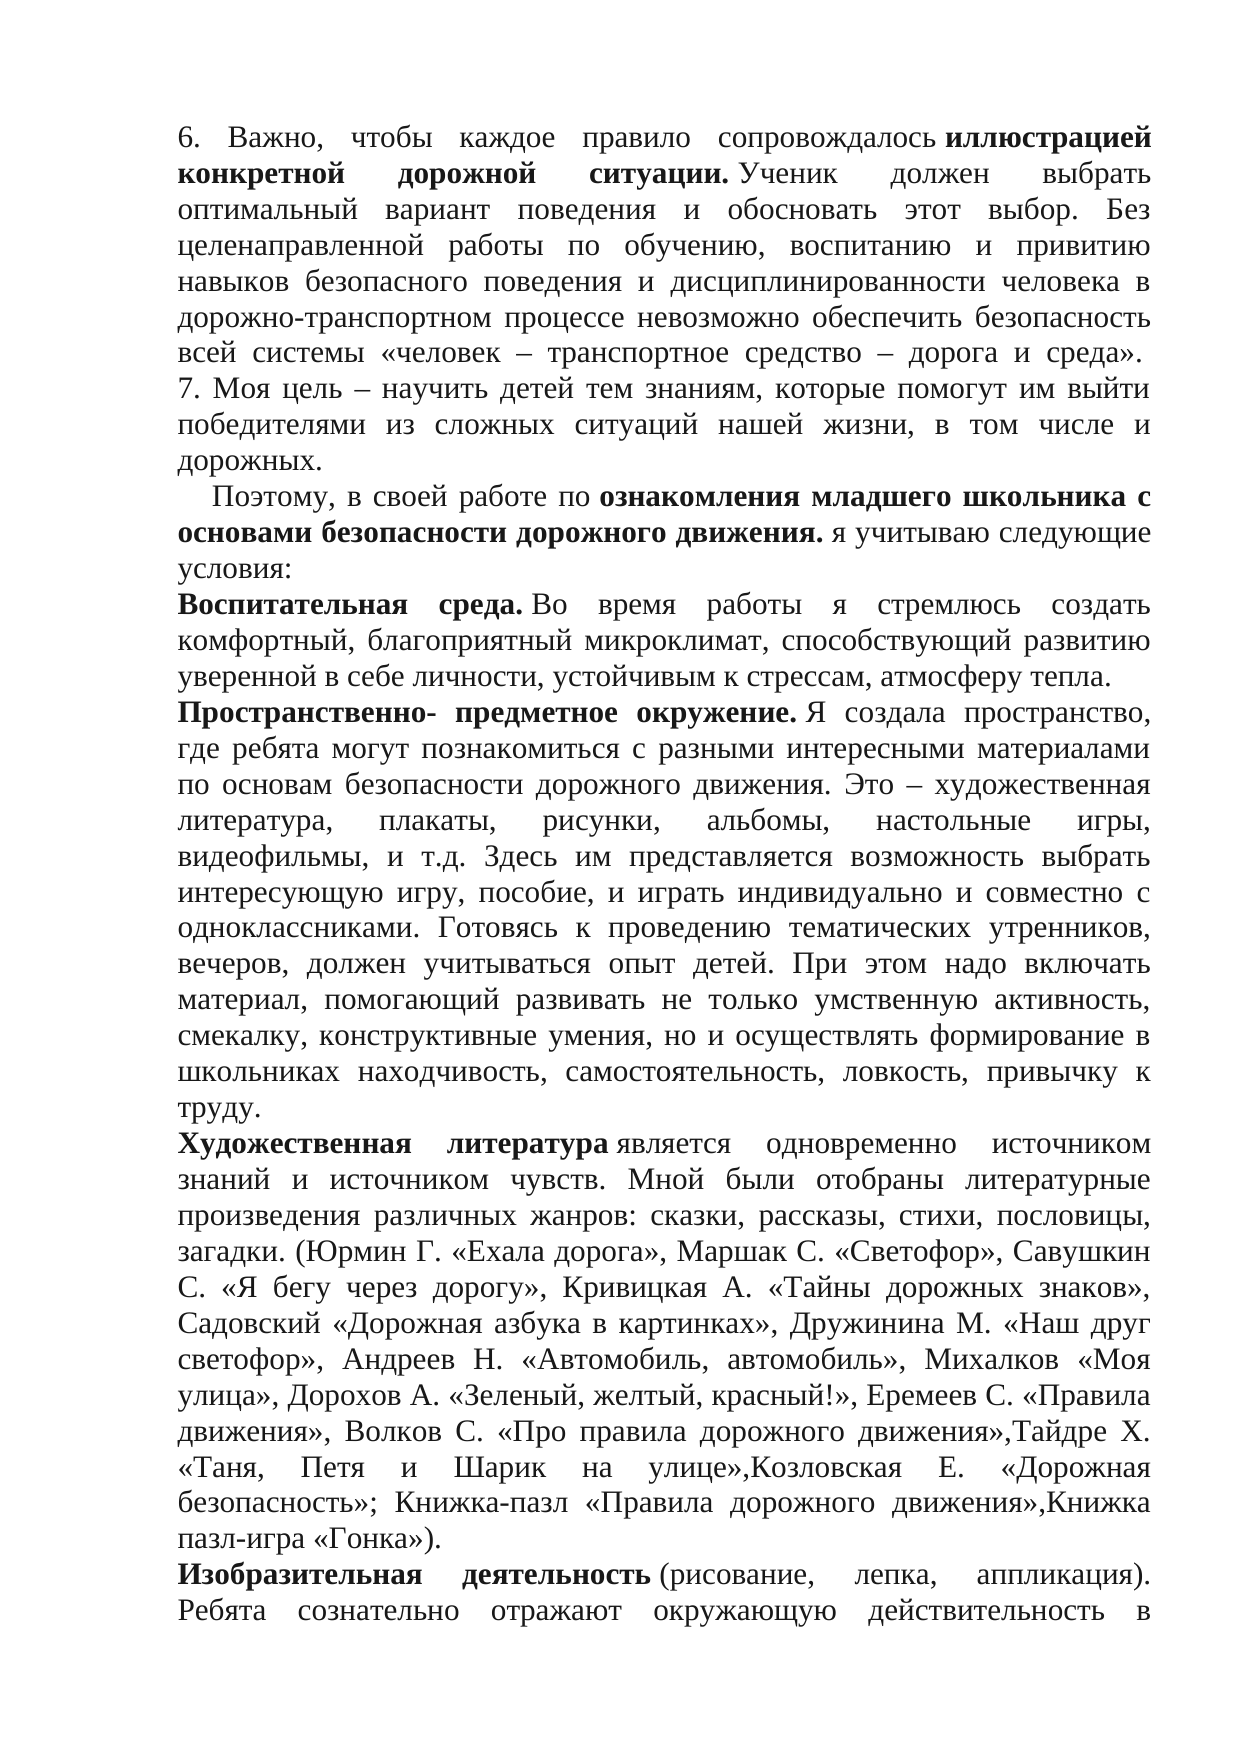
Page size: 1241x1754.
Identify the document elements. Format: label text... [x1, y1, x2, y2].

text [177, 118, 1152, 477]
text Художественная литература является одновременно источником знаний и источником чувств. Мной были отобраны литературные произведения различных жанров: сказки, рассказы, стихи, пословицы, загадки. (Юрмин Г. «Ехала дорога», Маршак С. «Светофор», Савушкин С. «Я бегу через дорогу», Кривицкая А. «Тайны дорожных знаков», Садовский «Дорожная азбука в картинках», Дружинина М. «Наш друг светофор», Андреев Н. «Автомобиль, автомобиль», Михалков «Моя улица», Дорохов А. «Зеленый, желтый, красный!», Еремеев С. «Правила движения», Волков С. «Про правила дорожного движения»,Тайдре Х. «Таня, Петя и Шарик на улице»,Козловская Е. «Дорожная безопасность»; Книжка-пазл «Правила дорожного движения»,Книжка пазл-игра «Гонка»). [177, 1124, 1152, 1556]
text Воспитательная среда. Во время работы я стремлюсь создать комфортный, благоприятный микроклимат, способствующий развитию уверенной в себе личности, устойчивым к стрессам, атмосферу тепла. [177, 585, 1152, 693]
text Поэтому, в своей работе по ознакомления младшего школьника с основами безопасности дорожного движения. я учитываю следующие условия: [177, 477, 1152, 585]
text Пространственно- предметное окружение. Я создала пространство, где ребята могут познакомиться с разными интересными материалами по основам безопасности дорожного движения. Это – художественная литература, плакаты, рисунки, альбомы, настольные игры, видеофильмы, и т.д. Здесь им представляется возможность выбрать интересующую игру, пособие, и играть индивидуально и совместно с одноклассниками. Готовясь к проведению тематических утренников, вечеров, должен учитываться опыт детей. При этом надо включать материал, помогающий развивать не только умственную активность, смекалку, конструктивные умения, но и осуществлять формирование в школьниках находчивость, самостоятельность, ловкость, привычку к труду. [177, 693, 1152, 1124]
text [177, 1556, 1152, 1627]
